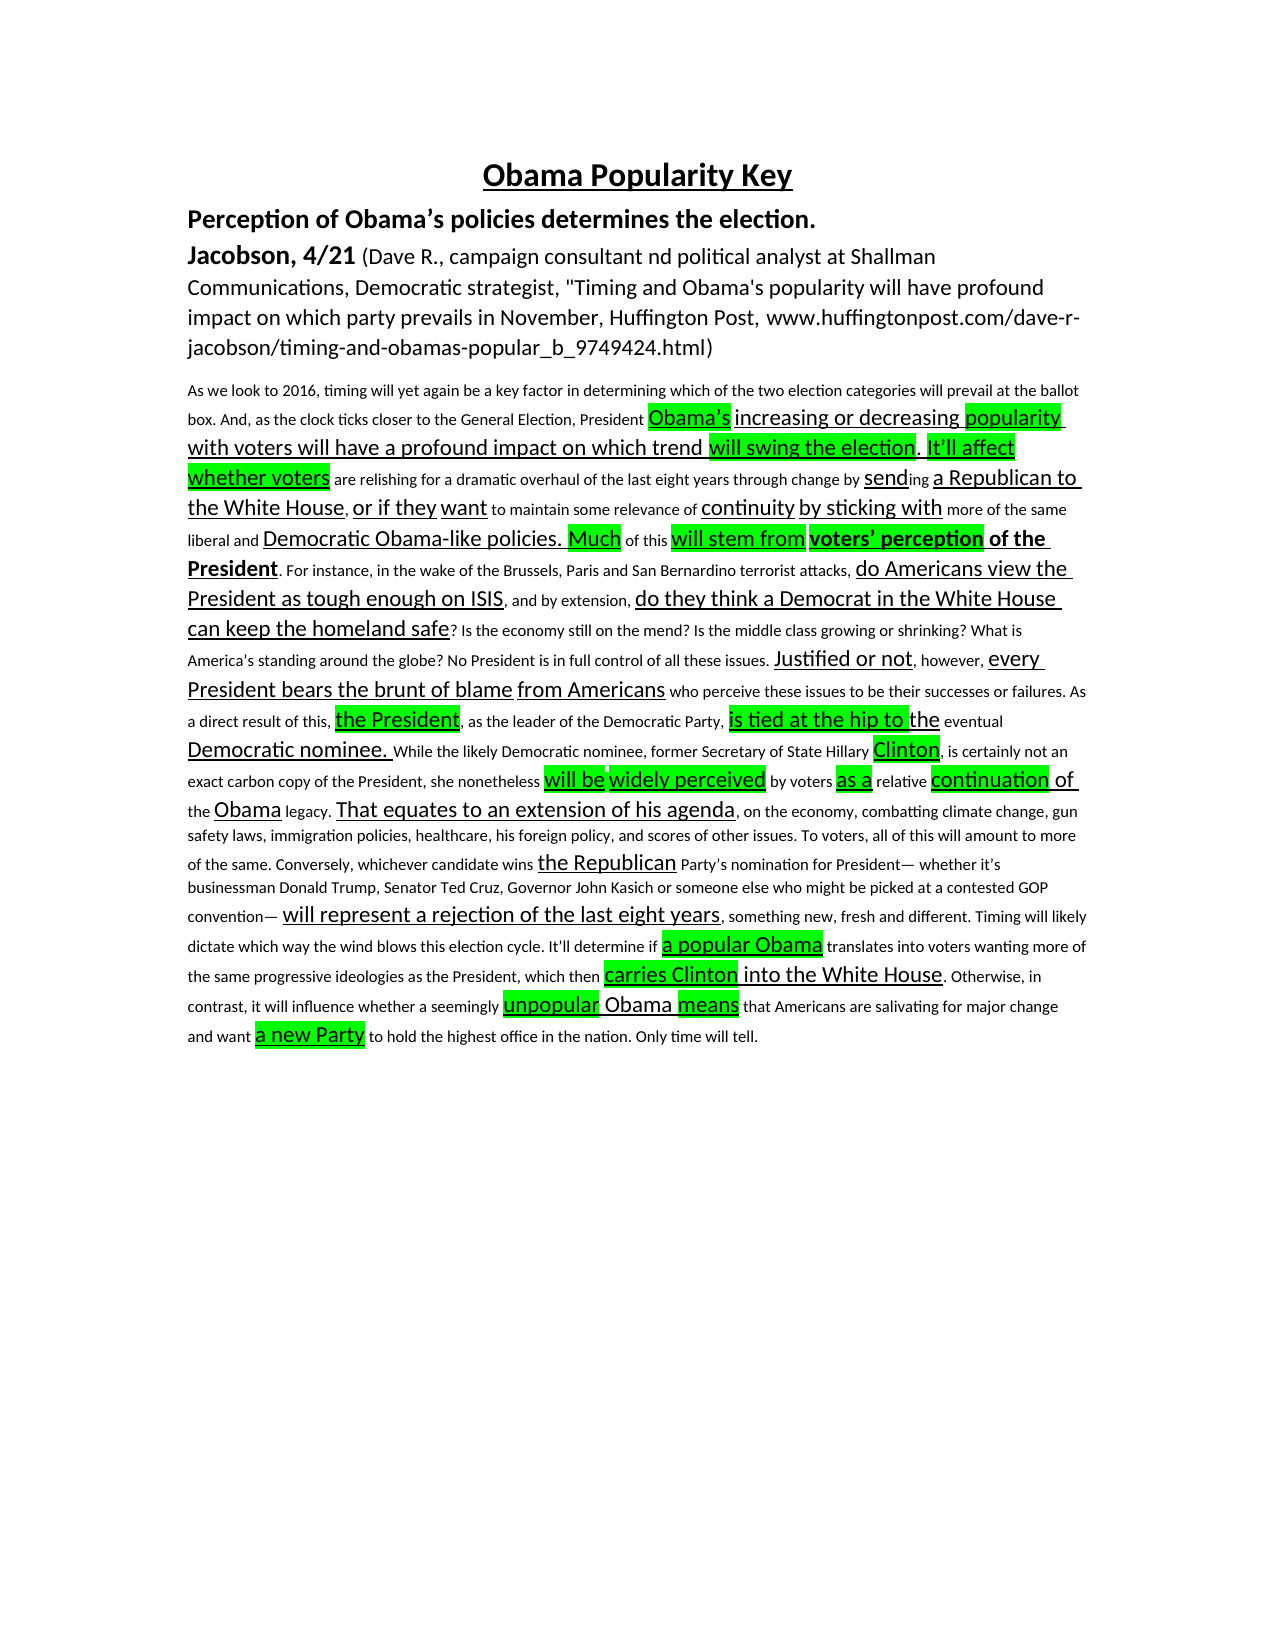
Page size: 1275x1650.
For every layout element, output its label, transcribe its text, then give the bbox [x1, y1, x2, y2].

text As we look to 2016, timing will yet again be a key factor in determining which of the two election categories will prevail at the ballot box. And, as the clock ticks closer to the General Election, President Obama’s increasing or decreasing popularity with voters will have a profound impact on which trend will swing the election. It’ll affect whether voters are relishing for a dramatic overhaul of the last eight years through change by sending a Republican to the White House, or if they want to maintain some relevance of continuity by sticking with more of the same liberal and Democratic Obama-like policies. Much of this will stem from voters’ perception of the President. For instance, in the wake of the Brussels, Paris and San Bernardino terrorist attacks, do Americans view the President as tough enough on ISIS, and by extension, do they think a Democrat in the White House can keep the homeland safe? Is the economy still on the mend? Is the middle class growing or shrinking? What is America’s standing around the globe? No President is in full control of all these issues. Justified or not, however, every President bears the brunt of blame from Americans who perceive these issues to be their successes or failures. As a direct result of this, the President, as the leader of the Democratic Party, is tied at the hip to the eventual Democratic nominee. While the likely Democratic nominee, former Secretary of State Hillary Clinton, is certainly not an exact carbon copy of the President, she nonetheless will be widely perceived by voters as a relative continuation of the Obama legacy. That equates to an extension of his agenda, on the economy, combatting climate change, gun safety laws, immigration policies, healthcare, his foreign policy, and scores of other issues. To voters, all of this will amount to more of the same. Conversely, whichever candidate wins the Republican Party’s nomination for President— whether it’s businessman Donald Trump, Senator Ted Cruz, Governor John Kasich or someone else who might be picked at a contested GOP convention— will represent a rejection of the last eight years, something new, fresh and different. Timing will likely dictate which way the wind blows this election cycle. It’ll determine if a popular Obama translates into voters wanting more of the same progressive ideologies as the President, which then carries Clinton into the White House. Otherwise, in contrast, it will influence whether a seemingly unpopular Obama means that Americans are salivating for major change and want a new Party to hold the highest office in the nation. Only time will tell. [187, 380, 1087, 1049]
text Jacobson, 4/21 (Dave R., campaign consultant nd political analyst at Shallman Communications, Democratic strategist, "Timing and Obama's popularity will have profound impact on which party prevails in November, Huffington Post, www.huffingtonpost.com/dave-r-jacobson/timing-and-obamas-popular_b_9749424.html) [187, 238, 1087, 362]
subtitle Obama Popularity Key [187, 154, 1087, 195]
subtitle Perception of Obama’s policies determines the election. [187, 202, 1087, 235]
